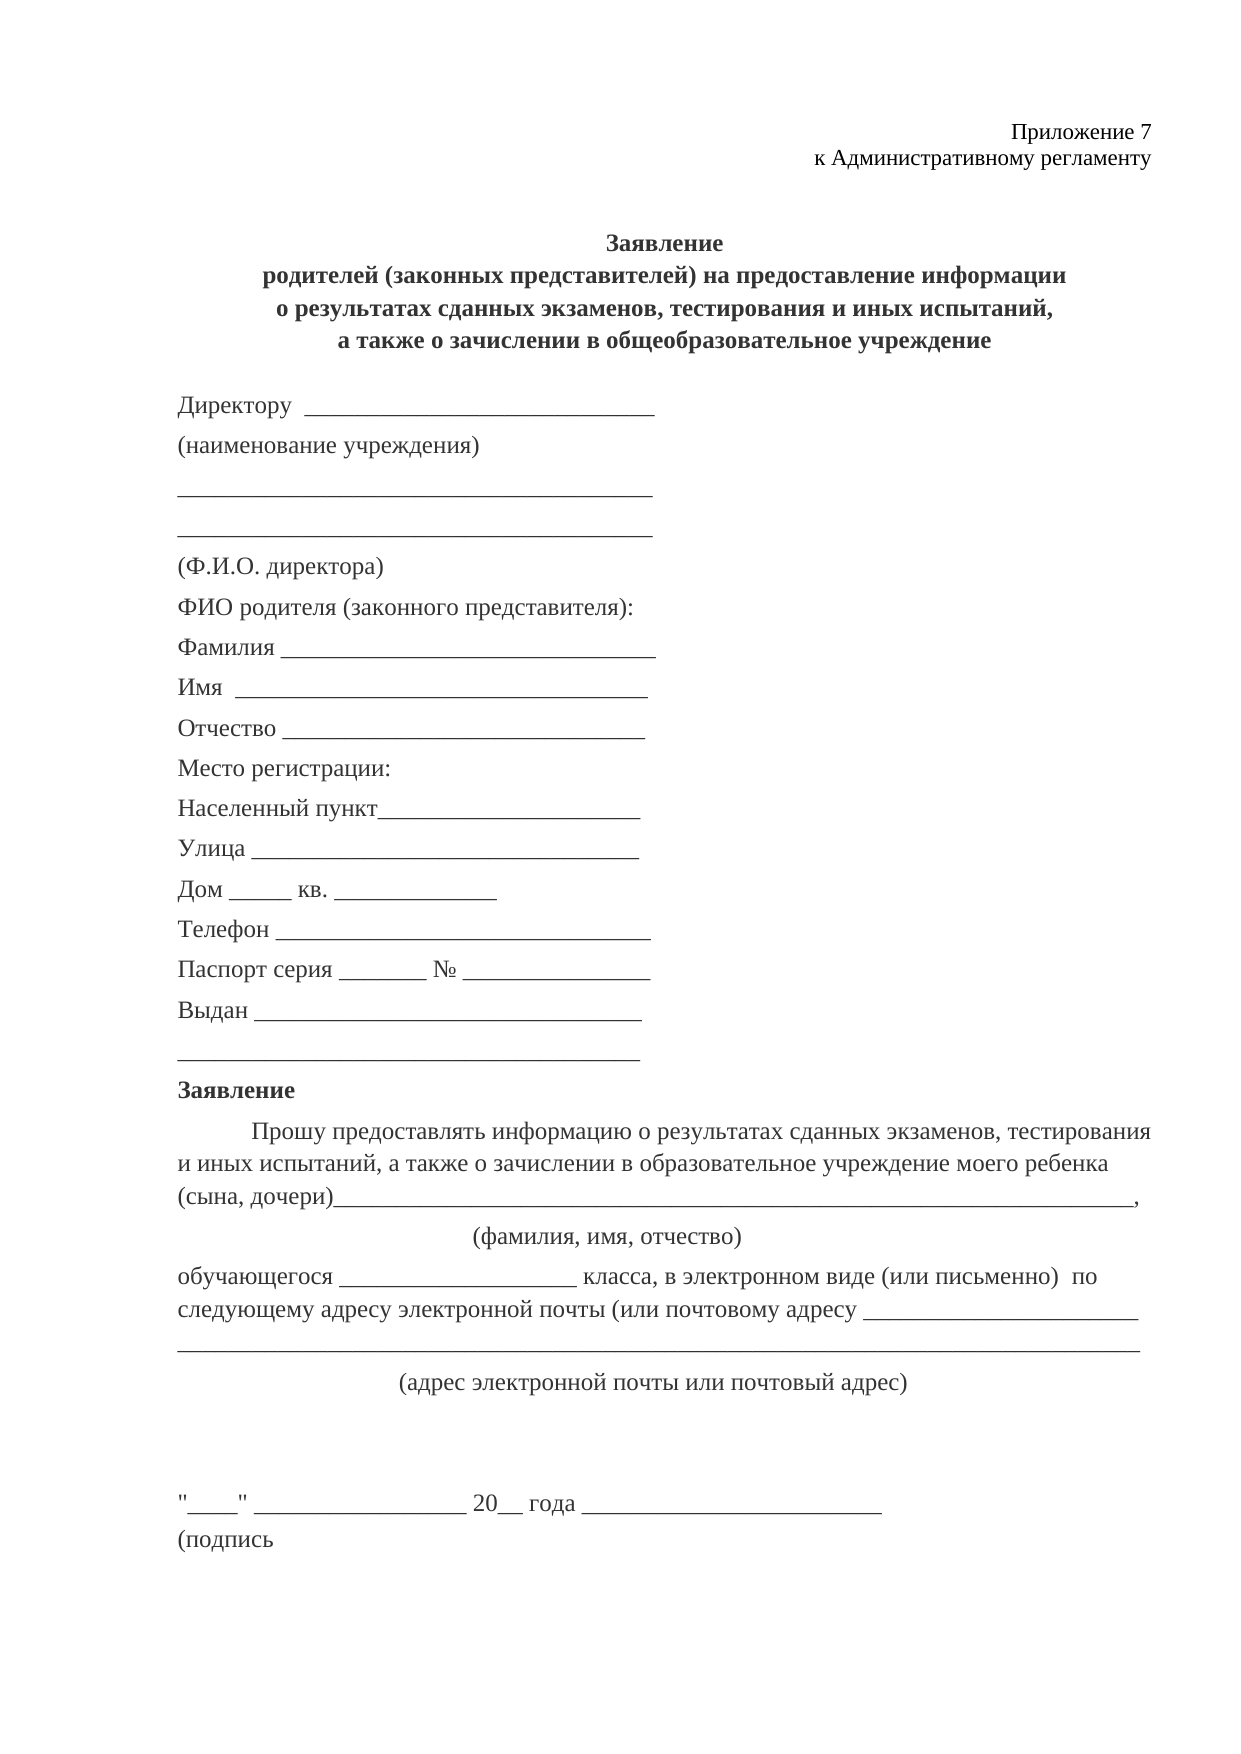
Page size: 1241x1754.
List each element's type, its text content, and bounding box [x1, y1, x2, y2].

text Заявление родителей (законных представителей) на предоставление информации [177, 224, 1152, 289]
text (адрес электронной почты или почтовый адрес) [325, 1363, 1152, 1395]
text а также о зачислении в общеобразовательное учреждение [177, 321, 1152, 354]
text Выдан _______________________________ [177, 991, 1152, 1023]
text ______________________________________ [177, 507, 1152, 540]
text Дом _____ кв. _____________ [177, 870, 1152, 903]
text "____" _________________ 20__ года ________________________ [177, 1484, 1152, 1516]
text _____________________________________ [177, 1031, 1152, 1064]
text Место регистрации: [177, 749, 1152, 782]
text ФИО родителя (законного представителя): [177, 588, 1152, 620]
text (наименование учреждения) [177, 427, 1152, 459]
text Паспорт серия _______ № _______________ [177, 951, 1152, 983]
text (фамилия, имя, отчество) [398, 1217, 1152, 1250]
text ______________________________________ [177, 467, 1152, 499]
text обучающегося ___________________ класса, в электронном виде (или письменно) по следующему адресу электронной почты (или почтовому адресу ______________________ _____________________________________________________________________________ [177, 1258, 1152, 1355]
text Заявление [177, 1072, 1152, 1104]
text Телефон ______________________________ [177, 910, 1152, 943]
text Имя _________________________________ [177, 668, 1152, 701]
text Директору ____________________________ [177, 386, 1152, 419]
text Отчество _____________________________ [177, 709, 1152, 741]
text к Административному регламенту [177, 144, 1152, 171]
text Улица _______________________________ [177, 830, 1152, 862]
text Населенный пункт_____________________ [177, 789, 1152, 822]
text (Ф.И.О. директора) [177, 548, 1152, 580]
text Фамилия ______________________________ [177, 628, 1152, 661]
text о результатах сданных экзаменов, тестирования и иных испытаний, [177, 289, 1152, 321]
text Прошу предоставлять информацию о результатах сданных экзаменов, тестирования и иных испытаний, а также о зачислении в образовательное учреждение моего ребенка (сына, дочери)________________________________________________________________, [177, 1112, 1152, 1209]
text Приложение 7 [177, 118, 1152, 144]
text (подпись [177, 1524, 1152, 1553]
